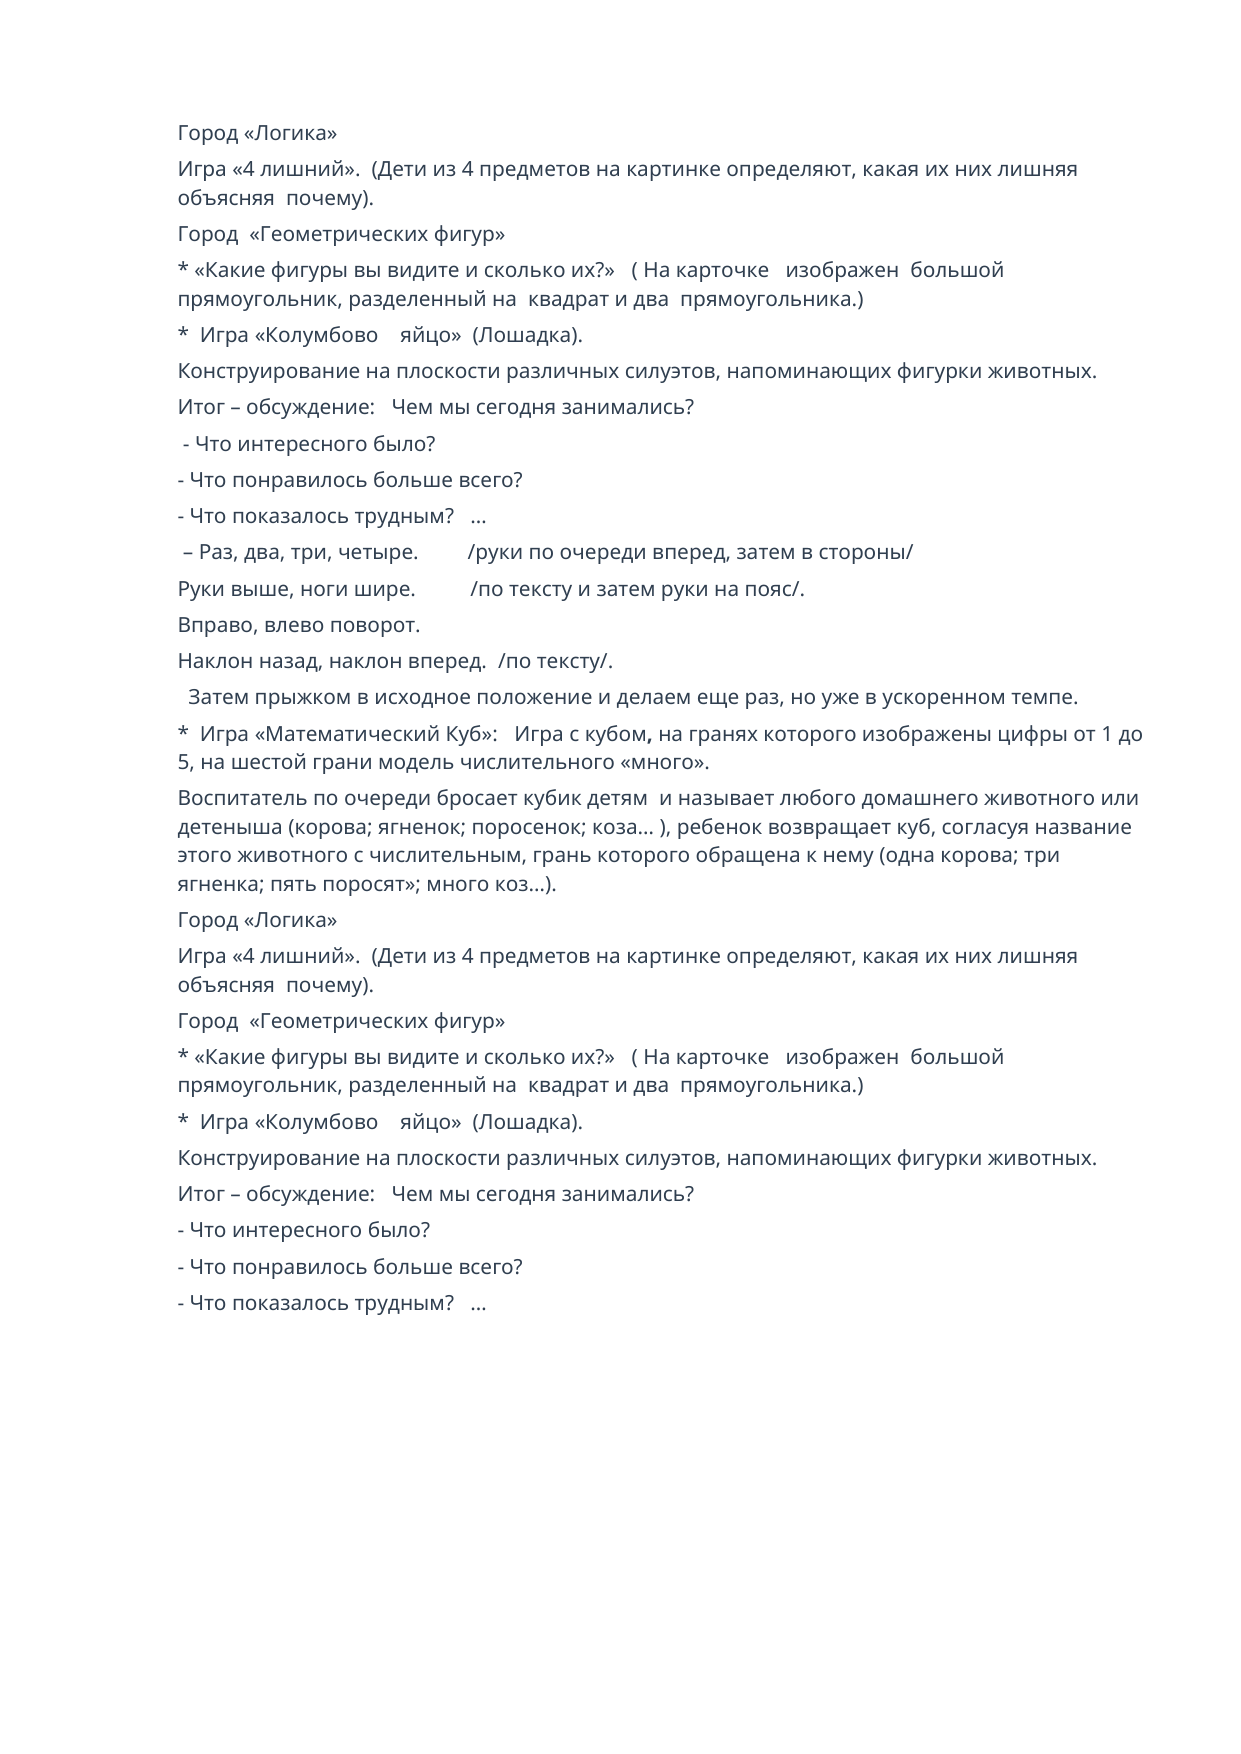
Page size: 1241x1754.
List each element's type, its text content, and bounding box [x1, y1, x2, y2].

text Конструирование на плоскости различных силуэтов, напоминающих фигурки животных. [177, 356, 1152, 385]
text Город «Логика» [177, 905, 1152, 933]
text Итог – обсуждение: Чем мы сегодня занимались? [177, 392, 1152, 421]
text - Что интересного было? [177, 429, 1152, 457]
text Воспитатель по очереди бросает кубик детям и называет любого домашнего животного или детеныша (корова; ягненок; поросенок; коза… ), ребенок возвращает куб, согласуя название этого животного с числительным, грань которого обращена к нему (одна корова; три ягненка; пять поросят»; много коз…). [177, 783, 1152, 897]
text Итог – обсуждение: Чем мы сегодня занимались? [177, 1179, 1152, 1208]
text - Что показалось трудным? … [177, 1288, 1152, 1317]
text Город «Геометрических фигур» [177, 1006, 1152, 1034]
text - Что показалось трудным? … [177, 501, 1152, 530]
text Затем прыжком в исходное положение и делаем еще раз, но уже в ускоренном темпе. [177, 682, 1152, 711]
text * Игра «Колумбово яйцо» (Лошадка). [177, 320, 1152, 348]
text Город «Геометрических фигур» [177, 219, 1152, 247]
text Руки выше, ноги шире. /по тексту и затем руки на пояс/. [177, 574, 1152, 602]
text Конструирование на плоскости различных силуэтов, напоминающих фигурки животных. [177, 1143, 1152, 1172]
text - Что понравилось больше всего? [177, 1252, 1152, 1280]
text Город «Логика» [177, 118, 1152, 147]
text – Раз, два, три, четыре. /руки по очереди вперед, затем в стороны/ [177, 537, 1152, 566]
text - Что понравилось больше всего? [177, 465, 1152, 493]
text * Игра «Математический Куб»: Игра с кубом, на гранях которого изображены цифры от 1 до 5, на шестой грани модель числительного «много». [177, 719, 1152, 776]
text * «Какие фигуры вы видите и сколько их?» ( На карточке изображен большой прямоугольник, разделенный на квадрат и два прямоугольника.) [177, 1042, 1152, 1099]
text * Игра «Колумбово яйцо» (Лошадка). [177, 1107, 1152, 1135]
text Наклон назад, наклон вперед. /по тексту/. [177, 646, 1152, 675]
text Игра «4 лишний». (Дети из 4 предметов на картинке определяют, какая их них лишняя объясняя почему). [177, 154, 1152, 211]
text - Что интересного было? [177, 1216, 1152, 1244]
text Игра «4 лишний». (Дети из 4 предметов на картинке определяют, какая их них лишняя объясняя почему). [177, 941, 1152, 998]
text Вправо, влево поворот. [177, 610, 1152, 638]
text * «Какие фигуры вы видите и сколько их?» ( На карточке изображен большой прямоугольник, разделенный на квадрат и два прямоугольника.) [177, 255, 1152, 312]
